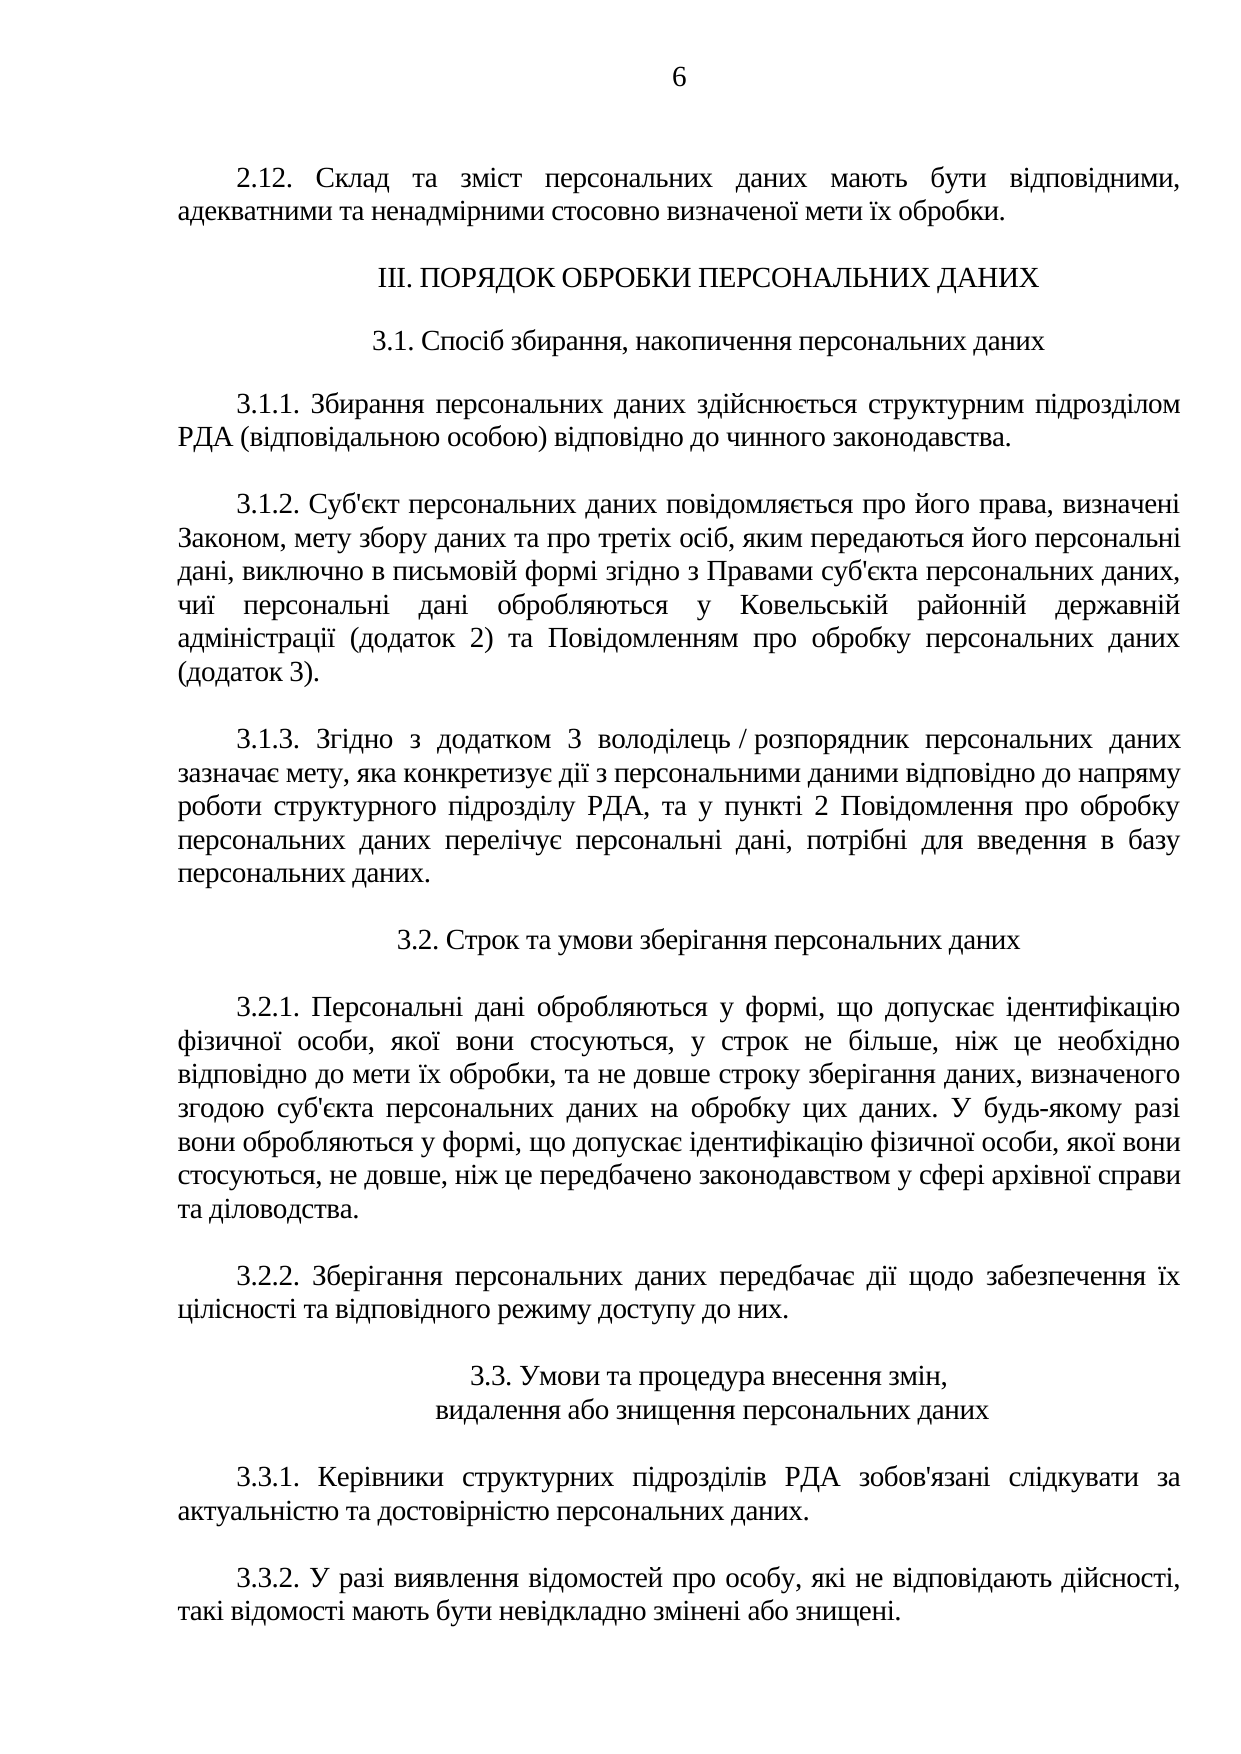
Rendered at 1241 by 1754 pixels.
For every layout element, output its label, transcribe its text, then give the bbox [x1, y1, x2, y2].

text 3.1.2. Суб'єкт персональних даних повідомляється про його права, визначені Законом, мету збору даних та про третіх осіб, яким передаються його персональні дані, виключно в письмовій формі згідно з Правами суб'єкта персональних даних, чиї персональні дані обробляються у Ковельській районній державній адміністрації (додаток 2) та Повідомленням про обробку персональних даних (додаток 3). [177, 486, 1181, 688]
text 3.2.2. Зберігання персональних даних передбачає дії щодо забезпечення їх цілісності та відповідного режиму доступу до них. [177, 1258, 1181, 1325]
text 3.1. Спосіб збирання, накопичення персональних даних [177, 323, 1181, 357]
text видалення або знищення персональних даних [177, 1392, 1181, 1426]
text 3.3. Умови та процедура внесення змін, [177, 1358, 1181, 1392]
text III. ПОРЯДОК ОБРОБКИ ПЕРСОНАЛЬНИХ ДАНИХ [177, 260, 1181, 294]
text 3.1.3. Згідно з додатком 3 володілець / розпорядник персональних даних зазначає мету, яка конкретизує дії з персональними даними відповідно до напряму роботи структурного підрозділу РДА, та у пункті 2 Повідомлення про обробку персональних даних перелічує персональні дані, потрібні для введення в базу персональних даних. [177, 721, 1181, 889]
text 2.12. Склад та зміст персональних даних мають бути відповідними, адекватними та ненадмірними стосовно визначеної мети їх обробки. [177, 160, 1181, 227]
text 3.1.1. Збирання персональних даних здійснюється структурним підрозділом РДА (відповідальною особою) відповідно до чинного законодавства. [177, 386, 1181, 453]
text 3.2. Строк та умови зберігання персональних даних [177, 922, 1181, 956]
text 3.3.1. Керівники структурних підрозділів РДА зобов'язані слідкувати за актуальністю та достовірністю персональних даних. [177, 1459, 1181, 1526]
text 3.3.2. У разі виявлення відомостей про особу, які не відповідають дійсності, такі відомості мають бути невідкладно змінені або знищені. [177, 1560, 1181, 1627]
text 3.2.1. Персональні дані обробляються у формі, що допускає ідентифікацію фізичної особи, якої вони стосуються, у строк не більше, ніж це необхідно відповідно до мети їх обробки, та не довше строку зберігання даних, визначеного згодою суб'єкта персональних даних на обробку цих даних. У будь-якому разі вони обробляються у формі, що допускає ідентифікацію фізичної особи, якої вони стосуються, не довше, ніж це передбачено законодавством у сфері архівної справи та діловодства. [177, 989, 1181, 1224]
